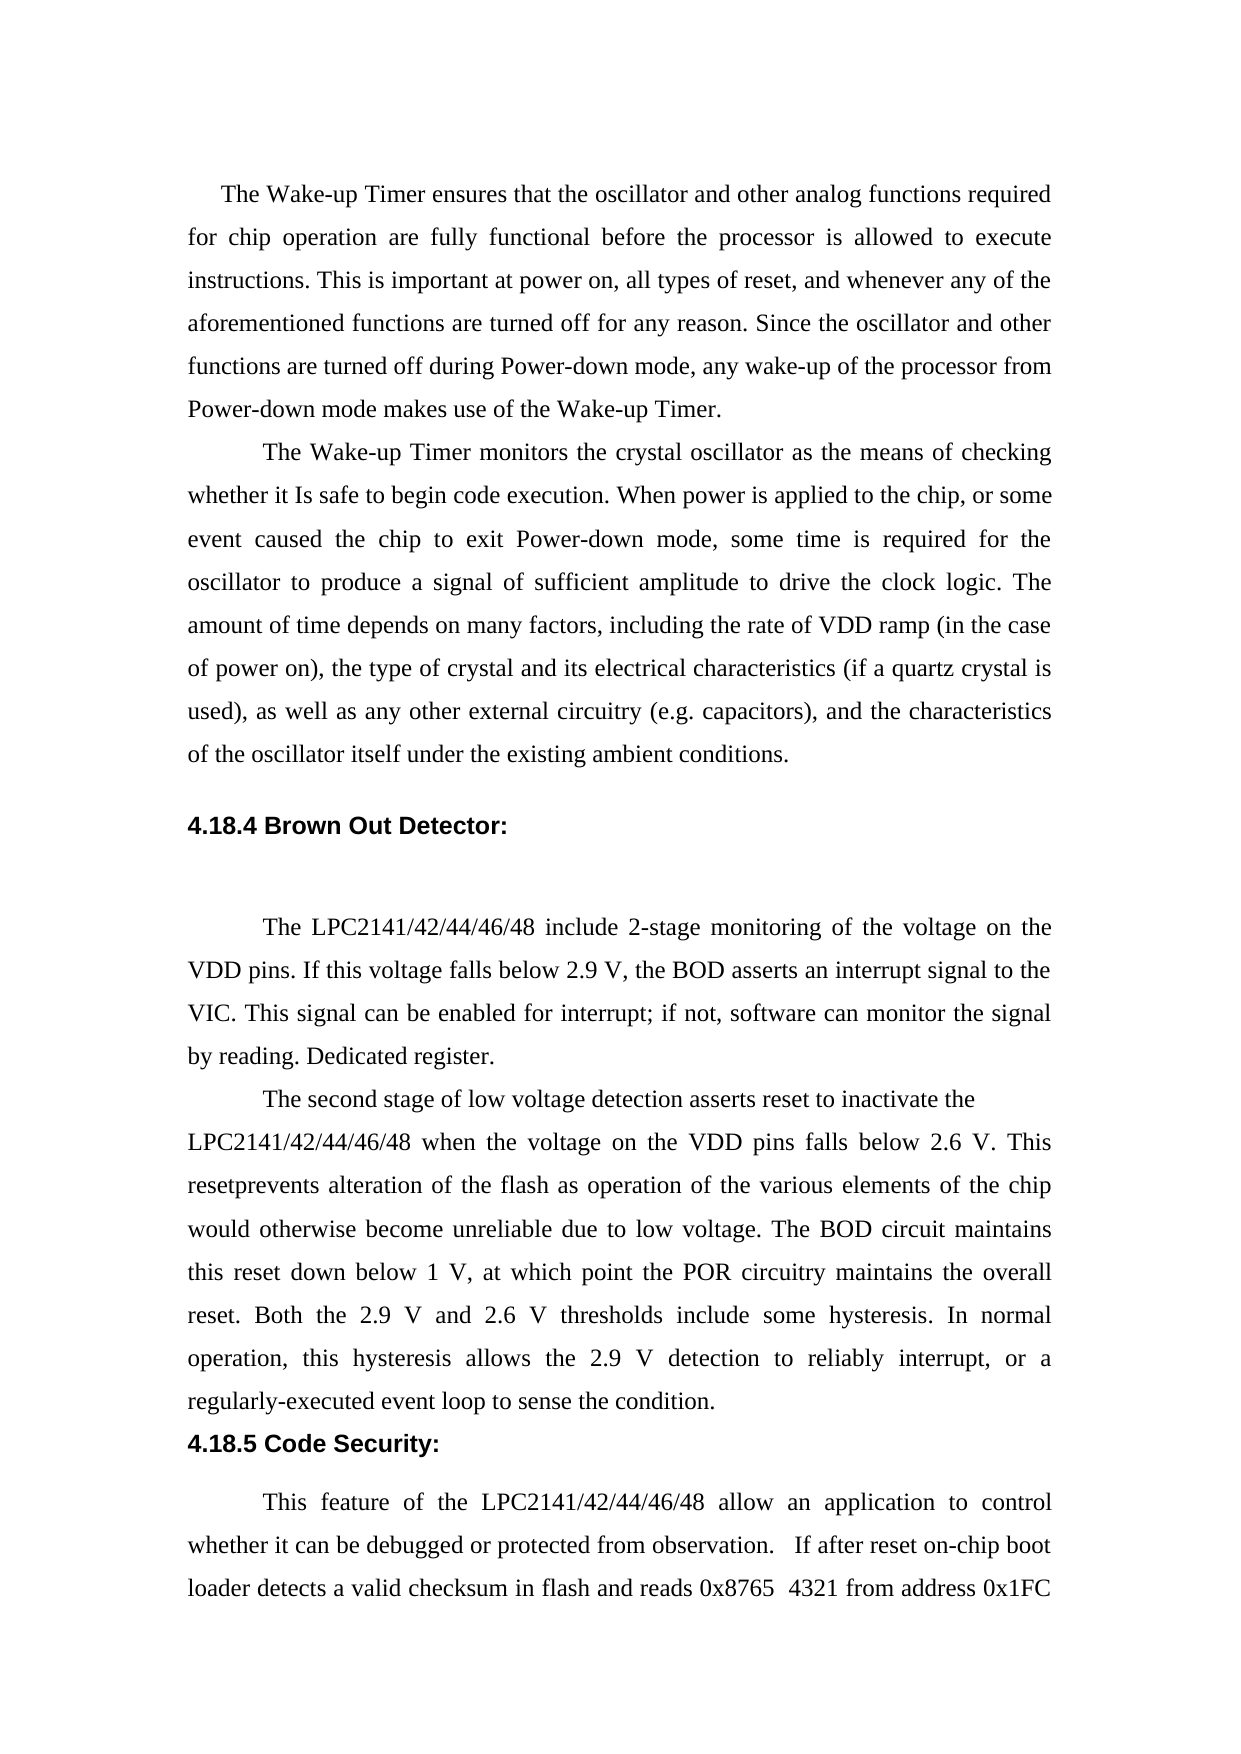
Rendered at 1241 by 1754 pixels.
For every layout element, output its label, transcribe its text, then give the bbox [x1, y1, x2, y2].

text The Wake-up Timer monitors the crystal oscillator as the means of checking whether it Is safe to begin code execution. When power is applied to the chip, or some event caused the chip to exit Power-down mode, some time is required for the oscillator to produce a signal of sufficient amplitude to drive the clock logic. The amount of time depends on many factors, including the rate of VDD ramp (in the case of power on), the type of crystal and its electrical characteristics (if a quartz crystal is used), as well as any other external circuitry (e.g. capacitors), and the characteristics of the oscillator itself under the existing ambient conditions. [187, 437, 1053, 768]
text The Wake-up Timer ensures that the oscillator and other analog functions required for chip operation are fully functional before the processor is allowed to execute instructions. This is important at power on, all types of reset, and whenever any of the aforementioned functions are turned off for any reason. Since the oscillator and other functions are turned off during Power-down mode, any wake-up of the processor from Power-down mode makes use of the Wake-up Timer. [187, 179, 1053, 423]
text 4.18.5 Code Security: [187, 1429, 1053, 1458]
text 4.18.4 Brown Out Detector: [187, 811, 1053, 840]
text LPC2141/42/44/46/48 when the voltage on the VDD pins falls below 2.6 V. This resetprevents alteration of the flash as operation of the various elements of the chip would otherwise become unreliable due to low voltage. The BOD circuit maintains this reset down below 1 V, at which point the POR circuitry maintains the overall reset. Both the 2.9 V and 2.6 V thresholds include some hysteresis. In normal operation, this hysteresis allows the 2.9 V detection to reliably interrupt, or a regularly-executed event loop to sense the condition. [187, 1127, 1053, 1415]
text The second stage of low voltage detection asserts reset to inactivate the [187, 1084, 1053, 1113]
text The LPC2141/42/44/46/48 include 2-stage monitoring of the voltage on the VDD pins. If this voltage falls below 2.9 V, the BOD asserts an interrupt signal to the VIC. This signal can be enabled for interrupt; if not, software can monitor the signal by reading. Dedicated register. [187, 912, 1053, 1070]
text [187, 1487, 1053, 1602]
